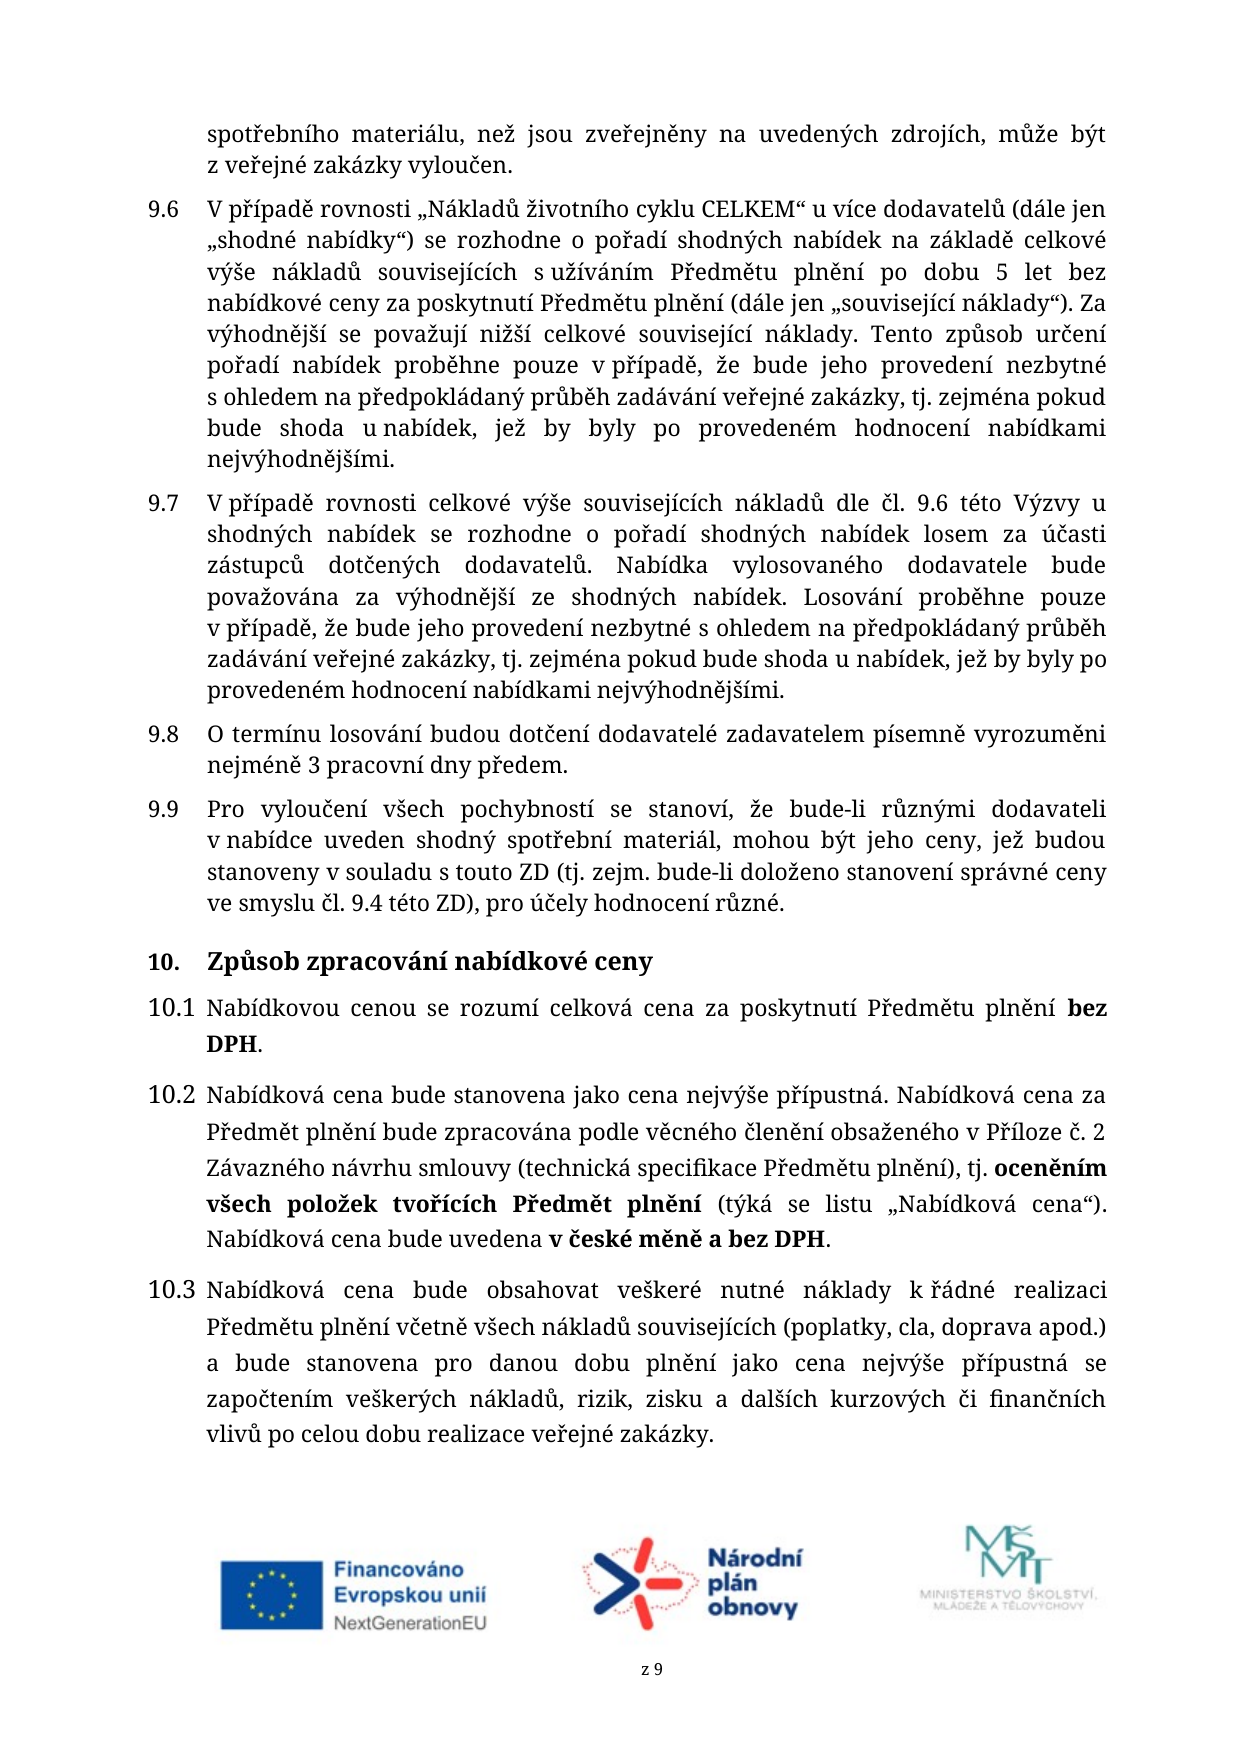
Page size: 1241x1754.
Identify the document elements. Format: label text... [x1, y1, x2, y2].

picture [192, 1477, 1152, 1658]
list Pro vyloučení všech pochybností se stanoví, že bude-li různými dodavateli v nabídce uveden shodný spotřební materiál, mohou být jeho ceny, jež budou stanoveny v souladu s touto ZD (tj. zejm. bude-li doloženo stanovení správné ceny ve smyslu čl. 9.4 této ZD), pro účely hodnocení různé. [148, 793, 1107, 918]
subtitle Způsob zpracování nabídkové ceny [148, 943, 1107, 977]
list V případě rovnosti „Nákladů životního cyklu CELKEM“ u více dodavatelů (dále jen „shodné nabídky“) se rozhodne o pořadí shodných nabídek na základě celkové výše nákladů souvisejících s užíváním Předmětu plnění po dobu 5 let bez nabídkové ceny za poskytnutí Předmětu plnění (dále jen „související náklady“). Za výhodnější se považují nižší celkové související náklady. Tento způsob určení pořadí nabídek proběhne pouze v případě, že bude jeho provedení nezbytné s ohledem na předpokládaný průběh zadávání veřejné zakázky, tj. zejména pokud bude shoda u nabídek, jež by byly po provedeném hodnocení nabídkami nejvýhodnějšími. [148, 193, 1107, 474]
list Nabídková cena bude obsahovat veškeré nutné náklady k řádné realizaci Předmětu plnění včetně všech nákladů souvisejících (poplatky, cla, doprava apod.) a bude stanovena pro danou dobu plnění jako cena nejvýše přípustná se započtením veškerých nákladů, rizik, zisku a dalších kurzových či finančních vlivů po celou dobu realizace veřejné zakázky. [148, 1272, 1107, 1450]
list Nabídková cena bude stanovena jako cena nejvýše přípustná. Nabídková cena za Předmět plnění bude zpracována podle věcného členění obsaženého v Příloze č. 2 Závazného návrhu smlouvy (technická specifikace Předmětu plnění), tj. oceněním všech položek tvořících Předmět plnění (týká se listu „Nabídková cena“). Nabídková cena bude uvedena v české měně a bez DPH. [148, 1077, 1107, 1255]
list V případě rovnosti celkové výše souvisejících nákladů dle čl. 9.6 této Výzvy u shodných nabídek se rozhodne o pořadí shodných nabídek losem za účasti zástupců dotčených dodavatelů. Nabídka vylosovaného dodavatele bude považována za výhodnější ze shodných nabídek. Losování proběhne pouze v případě, že bude jeho provedení nezbytné s ohledem na předpokládaný průběh zadávání veřejné zakázky, tj. zejména pokud bude shoda u nabídek, jež by byly po provedeném hodnocení nabídkami nejvýhodnějšími. [148, 487, 1107, 706]
list Nabídkovou cenou se rozumí celková cena za poskytnutí Předmětu plnění bez DPH. [148, 990, 1107, 1060]
list O termínu losování budou dotčení dodavatelé zadavatelem písemně vyrozuměni nejméně 3 pracovní dny předem. [148, 718, 1107, 781]
